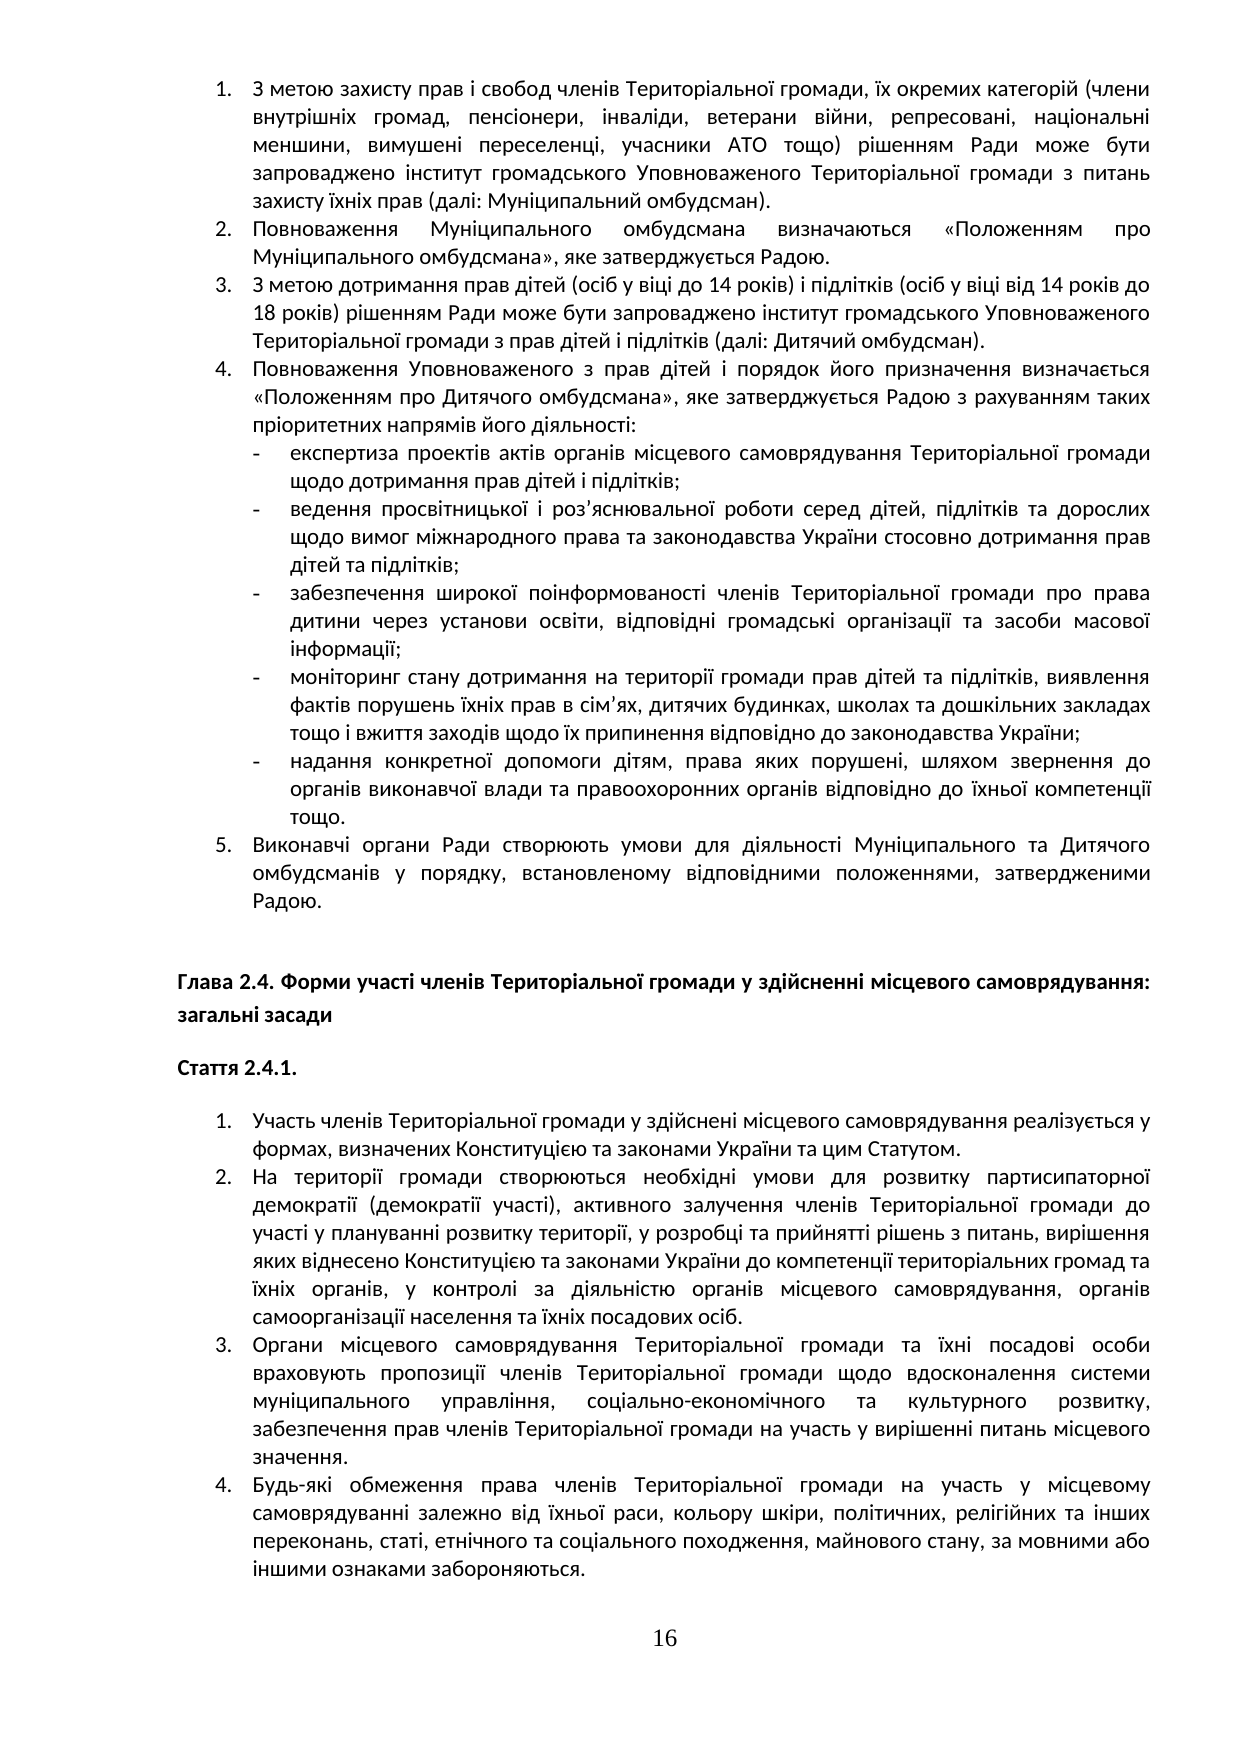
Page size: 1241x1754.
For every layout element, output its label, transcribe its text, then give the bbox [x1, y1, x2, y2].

list Виконавчі органи Ради створюють умови для діяльності Муніципального та Дитячого омбудсманів у порядку, встановленому відповідними положеннями, затвердженими Радою. [215, 830, 1152, 914]
list забезпечення широкої поінформованості членів Територіальної громади про права дитини через установи освіти, відповідні громадські організації та засоби масової інформації; [252, 578, 1152, 662]
list З метою захисту прав і свобод членів Територіальної громади, їх окремих категорій (члени внутрішніх громад, пенсіонери, інваліди, ветерани війни, репресовані, національні меншини, вимушені переселенці, учасники АТО тощо) рішенням Ради може бути запроваджено інститут громадського Уповноваженого Територіальної громади з питань захисту їхніх прав (далі: Муніципальний омбудсман). [215, 74, 1152, 214]
list Органи місцевого самоврядування Територіальної громади та їхні посадові особи враховують пропозиції членів Територіальної громади щодо вдосконалення системи муніципального управління, соціально-економічного та культурного розвитку, забезпечення прав членів Територіальної громади на участь у вирішенні питань місцевого значення. [215, 1330, 1152, 1470]
list Будь-які обмеження права членів Територіальної громади на участь у місцевому самоврядуванні залежно від їхньої раси, кольору шкіри, політичних, релігійних та інших переконань, статі, етнічного та соціального походження, майнового стану, за мовними або іншими ознаками забороняються. [215, 1470, 1152, 1582]
text Глава 2.4. Форми участі членів Територіальної громади у здійсненні місцевого самоврядування: загальні засади [177, 967, 1152, 1028]
list надання конкретної допомоги дітям, права яких порушені, шляхом звернення до органів виконавчої влади та правоохоронних органів відповідно до їхньої компетенції тощо. [252, 746, 1152, 830]
list ведення просвітницької і роз’яснювальної роботи серед дітей, підлітків та дорослих щодо вимог міжнародного права та законодавства України стосовно дотримання прав дітей та підлітків; [252, 494, 1152, 578]
list Повноваження Уповноваженого з прав дітей і порядок його призначення визначається «Положенням про Дитячого омбудсмана», яке затверджується Радою з рахуванням таких пріоритетних напрямів його діяльності: [215, 354, 1152, 438]
text Стаття 2.4.1. [177, 1053, 1152, 1081]
list З метою дотримання прав дітей (осіб у віці до 14 років) і підлітків (осіб у віці від 14 років до 18 років) рішенням Ради може бути запроваджено інститут громадського Уповноваженого Територіальної громади з прав дітей і підлітків (далі: Дитячий омбудсман). [215, 270, 1152, 354]
list моніторинг стану дотримання на території громади прав дітей та підлітків, виявлення фактів порушень їхніх прав в сім’ях, дитячих будинках, школах та дошкільних закладах тощо і вжиття заходів щодо їх припинення відповідно до законодавства України; [252, 662, 1152, 746]
list Повноваження Муніципального омбудсмана визначаються «Положенням про Муніципального омбудсмана», яке затверджується Радою. [215, 214, 1152, 270]
list експертиза проектів актів органів місцевого самоврядування Територіальної громади щодо дотримання прав дітей і підлітків; [252, 438, 1152, 494]
list Участь членів Територіальної громади у здійснені місцевого самоврядування реалізується у формах, визначених Конституцією та законами України та цим Статутом. [215, 1106, 1152, 1162]
list На території громади створюються необхідні умови для розвитку партисипаторної демократії (демократії участі), активного залучення членів Територіальної громади до участі у плануванні розвитку території, у розробці та прийнятті рішень з питань, вирішення яких віднесено Конституцією та законами України до компетенції територіальних громад та їхніх органів, у контролі за діяльністю органів місцевого самоврядування, органів самоорганізації населення та їхніх посадових осіб. [215, 1162, 1152, 1330]
